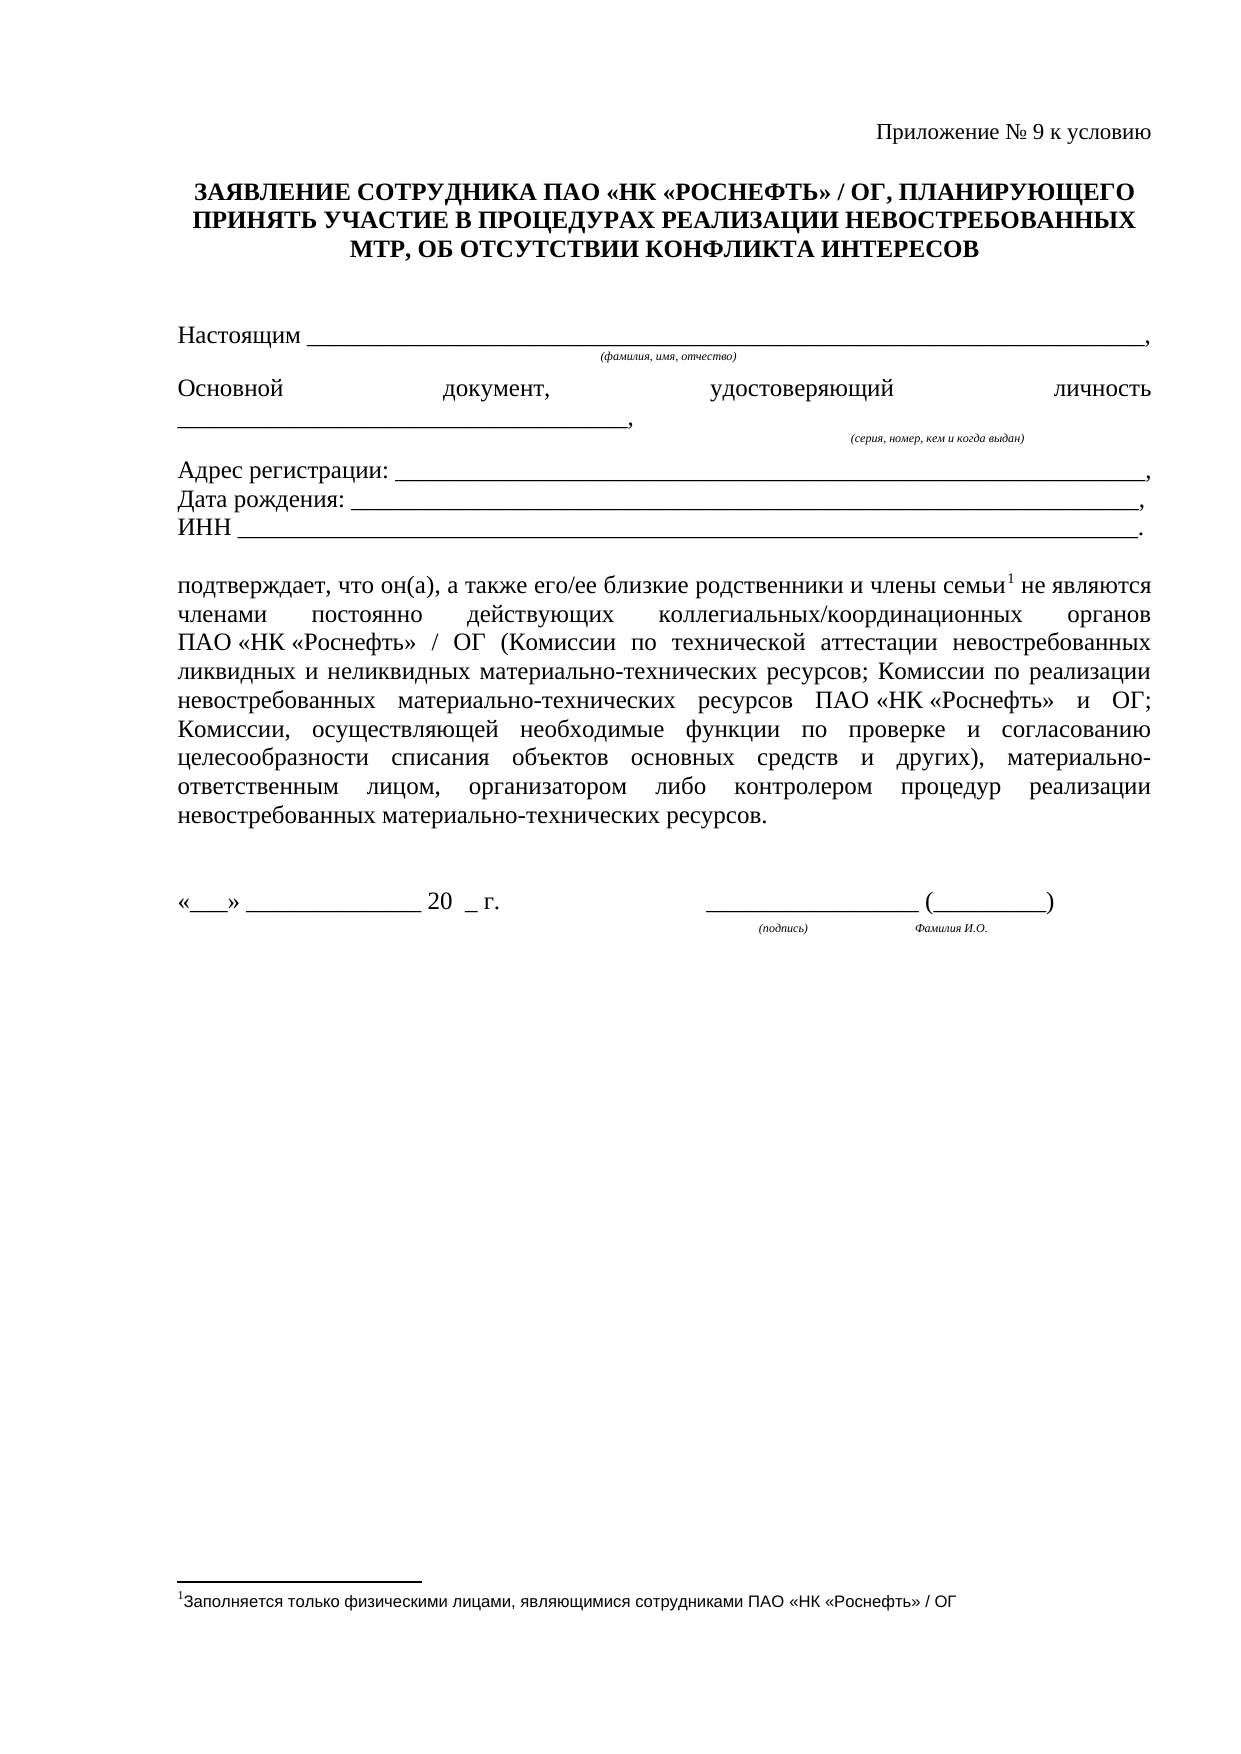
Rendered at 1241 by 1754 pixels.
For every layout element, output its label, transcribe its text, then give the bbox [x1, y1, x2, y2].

text Настоящим ___________________________________________________________________, [177, 321, 1152, 349]
text Основной документ, удостоверяющий личность ____________________________________, [177, 373, 1152, 431]
text (серия, номер, кем и когда выдан) [177, 431, 1152, 455]
text ЗАЯВЛЕНИЕ СОТРУДНИКА ПАО «НК «РОСНЕФТЬ» / ОГ, ПЛАНИРУЮЩЕГО ПРИНЯТЬ УЧАСТИЕ В ПРОЦЕДУРАХ РЕАЛИЗАЦИИ НЕВОСТРЕБОВАННЫХ МТР, ОБ ОТСУТСТВИИ КОНФЛИКТА ИНТЕРЕСОВ [177, 177, 1152, 263]
text Адрес регистрации: ____________________________________________________________, [177, 455, 1152, 484]
text Приложение № 9 к условию [177, 118, 1152, 144]
text ИНН ________________________________________________________________________. [177, 512, 1152, 541]
text Дата рождения: _______________________________________________________________, [177, 484, 1152, 512]
text подтверждает, что он(а), а также его/ее близкие родственники и члены семьи не являются членами постоянно действующих коллегиальных/координационных органов ПАО «НК «Роснефть» / ОГ (Комиссии по технической аттестации невостребованных ликвидных и неликвидных материально-технических ресурсов; Комиссии по реализации невостребованных материально-технических ресурсов ПАО «НК «Роснефть» и ОГ; Комиссии, осуществляющей необходимые функции по проверке и согласованию целесообразности списания объектов основных средств и других), материально-ответственным лицом, организатором либо контролером процедур реализации невостребованных материально-технических ресурсов. [177, 570, 1152, 829]
text (подпись) Фамилия И.О. [177, 921, 1152, 945]
text «___» ______________ 20 _ г. _________________ (_________) [177, 886, 1152, 915]
text (фамилия, имя, отчество) [177, 349, 1152, 373]
